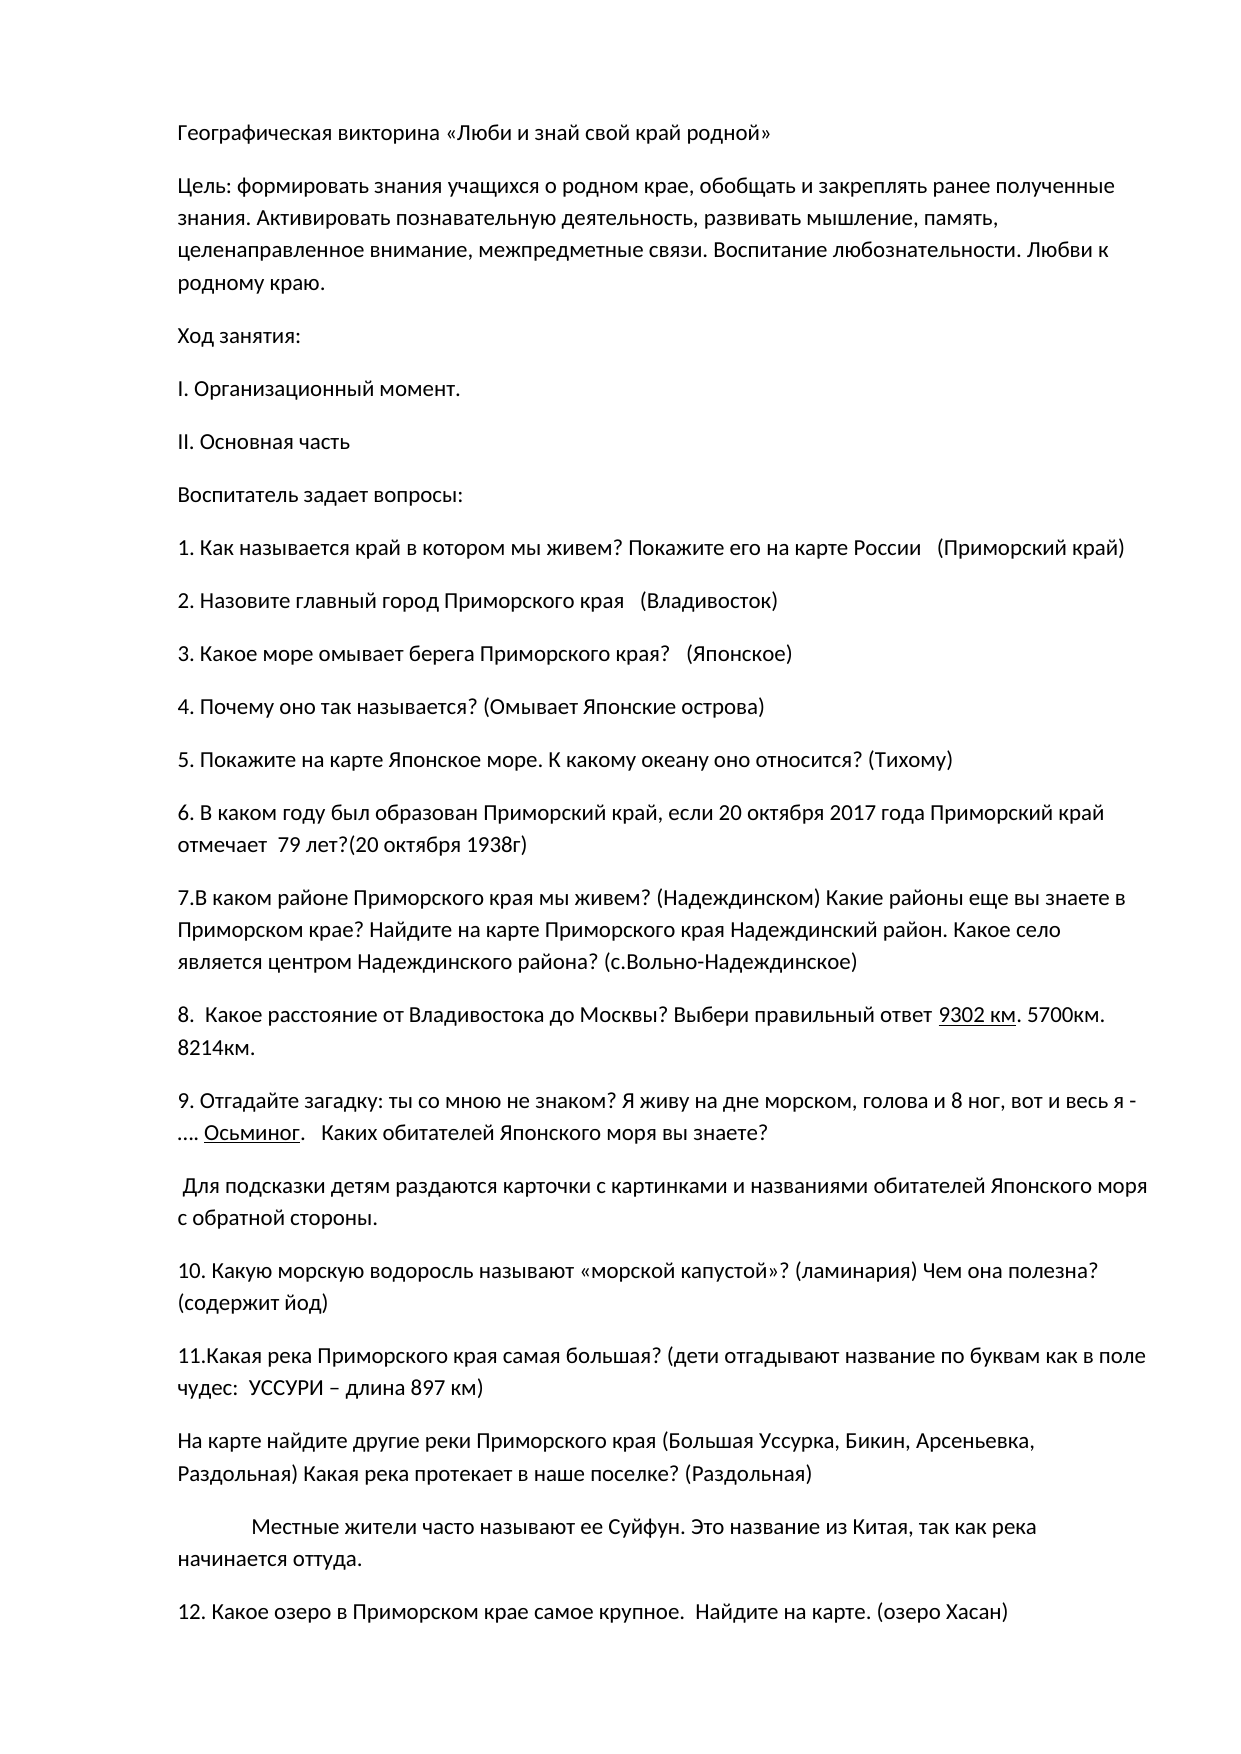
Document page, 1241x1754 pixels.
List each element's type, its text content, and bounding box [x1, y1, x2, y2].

text 5. Покажите на карте Японское море. К какому океану оно относится? (Тихому) [177, 745, 1152, 773]
text 11.Какая река Приморского края самая большая? (дети отгадывают название по буквам как в поле чудес: УССУРИ – длина 897 км) [177, 1341, 1152, 1402]
text Для подсказки детям раздаются карточки с картинками и названиями обитателей Японского моря с обратной стороны. [177, 1171, 1152, 1231]
text 3. Какое море омывает берега Приморского края? (Японское) [177, 639, 1152, 667]
text 10. Какую морскую водоросль называют «морской капустой»? (ламинария) Чем она полезна? (содержит йод) [177, 1256, 1152, 1316]
text 9. Отгадайте загадку: ты со мною не знаком? Я живу на дне морском, голова и 8 ног, вот и весь я - …. Осьминог. Каких обитателей Японского моря вы знаете? [177, 1086, 1152, 1146]
text 2. Назовите главный город Приморского края (Владивосток) [177, 586, 1152, 614]
text 4. Почему оно так называется? (Омывает Японские острова) [177, 692, 1152, 720]
text 6. В каком году был образован Приморский край, если 20 октября 2017 года Приморский край отмечает 79 лет?(20 октября 1938г) [177, 798, 1152, 858]
text На карте найдите другие реки Приморского края (Большая Уссурка, Бикин, Арсеньевка, Раздольная) Какая река протекает в наше поселке? (Раздольная) [177, 1427, 1152, 1487]
text I. Организационный момент. [177, 374, 1152, 402]
text 7.В каком районе Приморского края мы живем? (Надеждинском) Какие районы еще вы знаете в Приморском крае? Найдите на карте Приморского края Надеждинский район. Какое село является центром Надеждинского района? (с.Вольно-Надеждинское) [177, 883, 1152, 976]
text Ход занятия: [177, 321, 1152, 349]
text 1. Как называется край в котором мы живем? Покажите его на карте России (Приморский край) [177, 533, 1152, 561]
text Цель: формировать знания учащихся о родном крае, обобщать и закреплять ранее полученные знания. Активировать познавательную деятельность, развивать мышление, память, целенаправленное внимание, межпредметные связи. Воспитание любознательности. Любви к родному краю. [177, 171, 1152, 296]
text 12. Какое озеро в Приморском крае самое крупное. Найдите на карте. (озеро Хасан) [177, 1597, 1152, 1625]
text II. Основная часть [177, 427, 1152, 455]
text Местные жители часто называют ее Суйфун. Это название из Китая, так как река начинается оттуда. [177, 1512, 1152, 1572]
text 8. Какое расстояние от Владивостока до Москвы? Выбери правильный ответ 9302 км. 5700км. 8214км. [177, 1001, 1152, 1061]
text Географическая викторина «Люби и знай свой край родной» [177, 118, 1152, 146]
text Воспитатель задает вопросы: [177, 480, 1152, 508]
